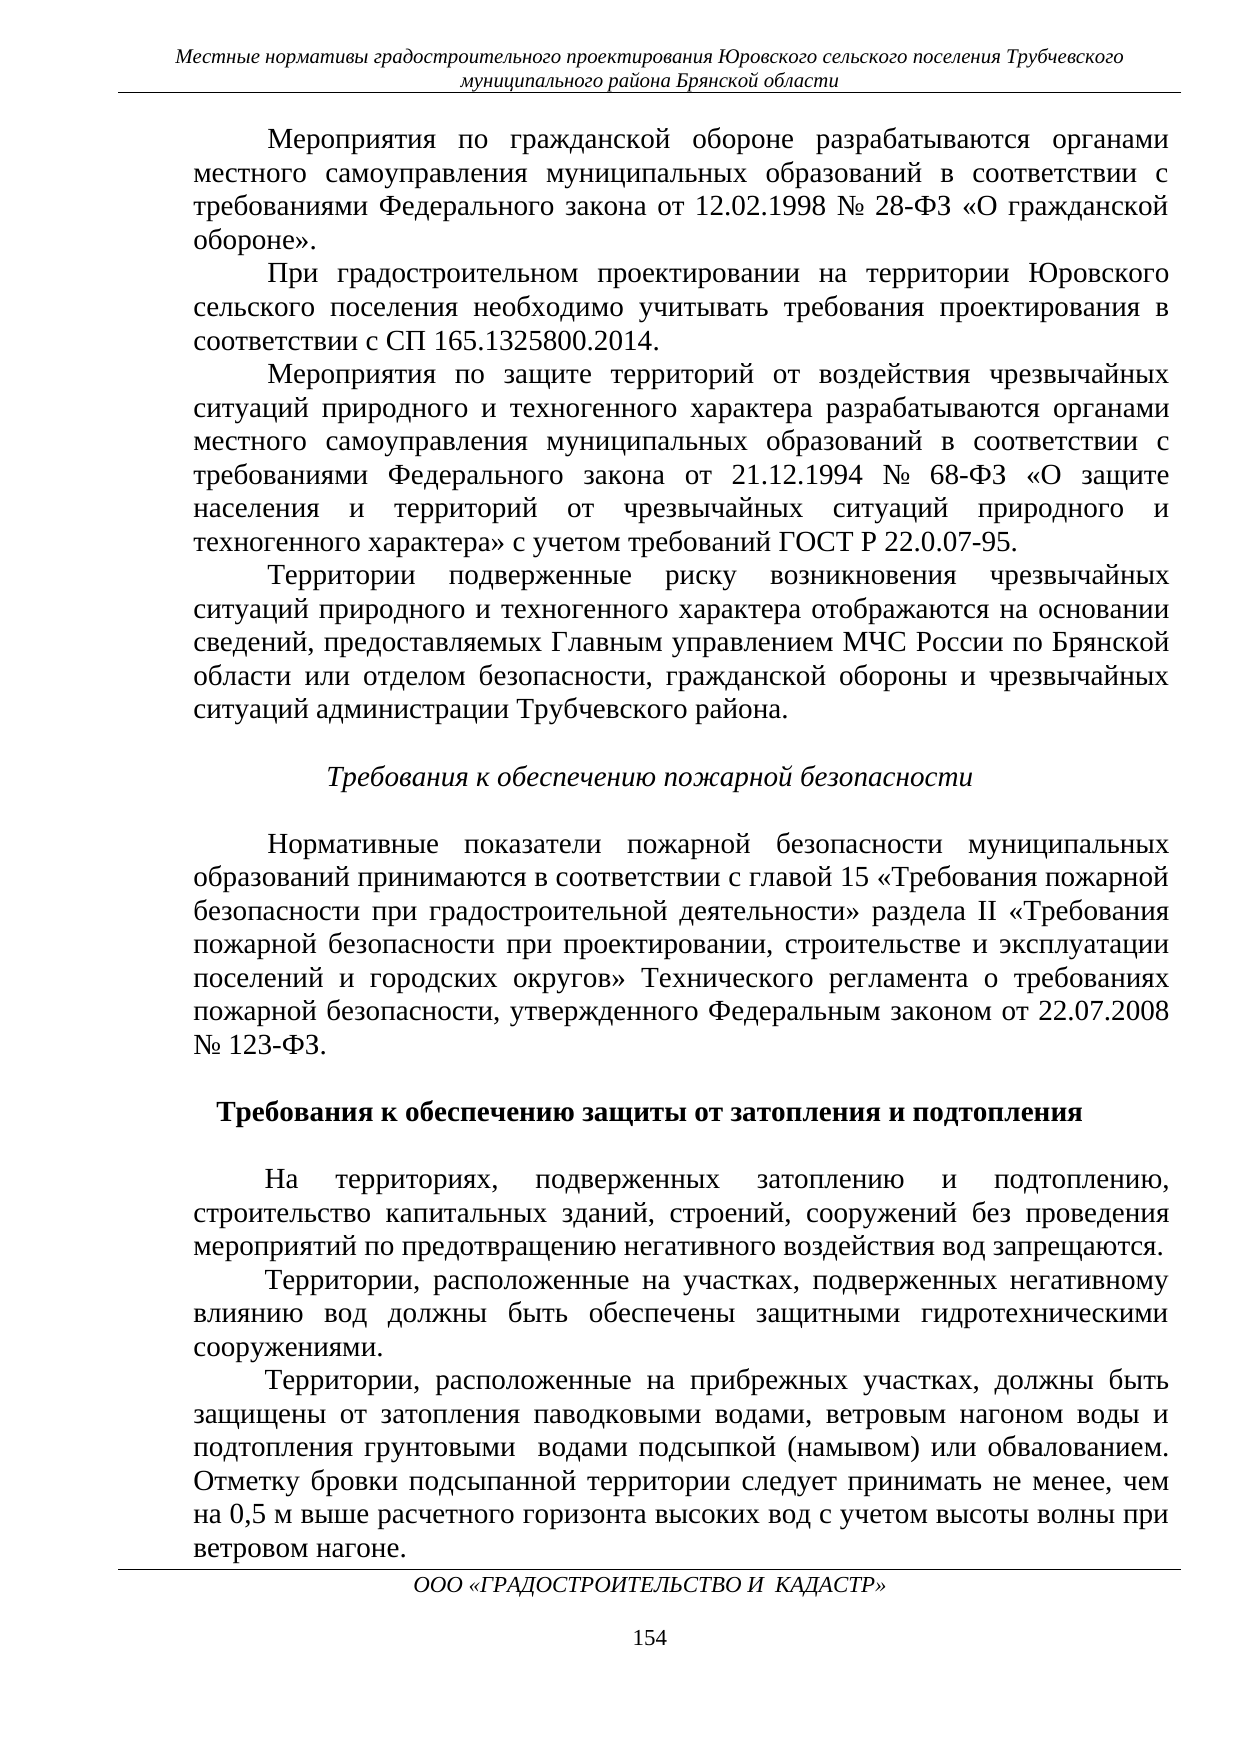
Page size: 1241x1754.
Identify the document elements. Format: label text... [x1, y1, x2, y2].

text При градостроительном проектировании на территории Юровского сельского поселения необходимо учитывать требования проектирования в соответствии с СП 165.1325800.2014. [193, 256, 1170, 356]
text Требования к обеспечению пожарной безопасности [118, 759, 1181, 792]
text Нормативные показатели пожарной безопасности муниципальных образований принимаются в соответствии с главой 15 «Требования пожарной безопасности при градостроительной деятельности» раздела II «Требования пожарной безопасности при проектировании, строительстве и эксплуатации поселений и городских округов» Технического регламента о требованиях пожарной безопасности, утвержденного Федеральным законом от 22.07.2008 № 123-ФЗ. [193, 826, 1170, 1061]
text На территориях, подверженных затоплению и подтоплению, строительство капитальных зданий, строений, сооружений без проведения мероприятий по предотвращению негативного воздействия вод запрещаются. [193, 1161, 1170, 1262]
text Требования к обеспечению защиты от затопления и подтопления [118, 1094, 1181, 1128]
text Территории, расположенные на участках, подверженных негативному влиянию вод должны быть обеспечены защитными гидротехническими сооружениями. [193, 1262, 1169, 1362]
text Территории, расположенные на прибрежных участках, должны быть защищены от затопления паводковыми водами, ветровым нагоном воды и подтопления грунтовыми водами подсыпкой (намывом) или обвалованием. Отметку бровки подсыпанной территории следует принимать не менее, чем на 0,5 м выше расчетного горизонта высоких вод с учетом высоты волны при ветровом нагоне. [193, 1362, 1170, 1564]
text Мероприятия по гражданской обороне разрабатываются органами местного самоуправления муниципальных образований в соответствии с требованиями Федерального закона от 12.02.1998 № 28-ФЗ «О гражданской обороне». [193, 121, 1169, 256]
text Мероприятия по защите территорий от воздействия чрезвычайных ситуаций природного и техногенного характера разрабатываются органами местного самоуправления муниципальных образований в соответствии с требованиями Федерального закона от 21.12.1994 № 68-ФЗ «О защите населения и территорий от чрезвычайных ситуаций природного и техногенного характера» с учетом требований ГОСТ Р 22.0.07-95. [193, 356, 1170, 557]
text Территории подверженные риску возникновения чрезвычайных ситуаций природного и техногенного характера отображаются на основании сведений, предоставляемых Главным управлением МЧС России по Брянской области или отделом безопасности, гражданской обороны и чрезвычайных ситуаций администрации Трубчевского района. [193, 557, 1170, 725]
